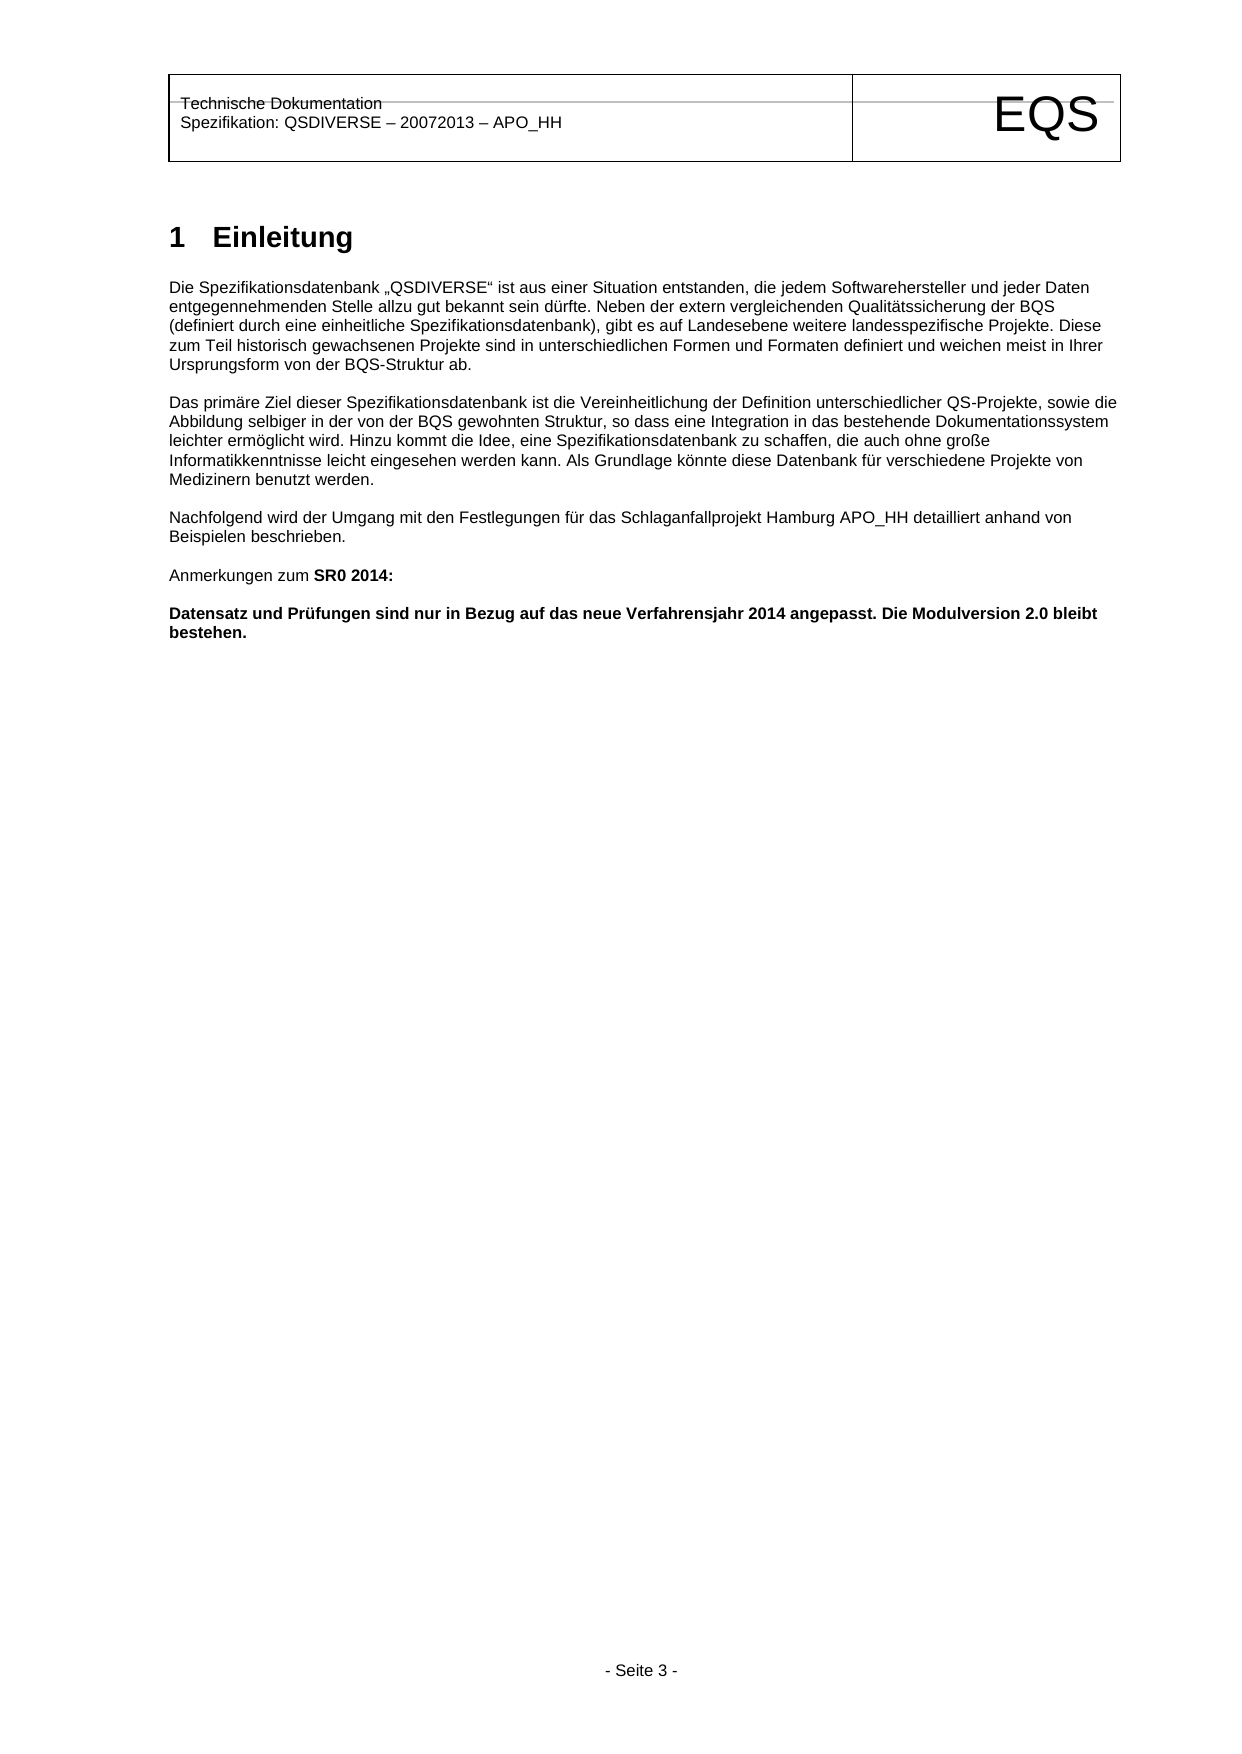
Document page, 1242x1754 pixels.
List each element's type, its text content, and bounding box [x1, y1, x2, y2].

text Beispielen beschrieben. [169, 527, 1129, 546]
text Die Spezifikationsdatenbank „QSDIVERSE“ ist aus einer Situation entstanden, die jedem Softwarehersteller und jeder Daten entgegennehmenden Stelle allzu gut bekannt sein dürfte. Neben der extern vergleichenden Qualitätssicherung der BQS (definiert durch eine einheitliche Spezifikationsdatenbank), gibt es auf Landesebene weitere landesspezifische Projekte. Diese zum Teil historisch gewachsenen Projekte sind in unterschiedlichen Formen und Formaten definiert und weichen meist in Ihrer Ursprungsform von der BQS-Struktur ab. [169, 278, 1107, 374]
text Anmerkungen zum SR0 2014: [169, 565, 1129, 584]
text 1 Einleitung [169, 223, 1129, 253]
text Das primäre Ziel dieser Spezifikationsdatenbank ist die Vereinheitlichung der Definition unterschiedlicher QS-Projekte, sowie die Abbildung selbiger in der von der BQS gewohnten Struktur, so dass eine Integration in das bestehende Dokumentationssystem leichter ermöglicht wird. Hinzu kommt die Idee, eine Spezifikationsdatenbank zu schaffen, die auch ohne große Informatikkenntnisse leicht eingesehen werden kann. Als Grundlage könnte diese Datenbank für verschiedene Projekte von Medizinern benutzt werden. [169, 393, 1121, 489]
text Datensatz und Prüfungen sind nur in Bezug auf das neue Verfahrensjahr 2014 angepasst. Die Modulversion 2.0 bleibt bestehen. [169, 604, 1129, 642]
text Nachfolgend wird der Umgang mit den Festlegungen für das Schlaganfallprojekt Hamburg APO_HH detailliert anhand von [169, 508, 1129, 527]
